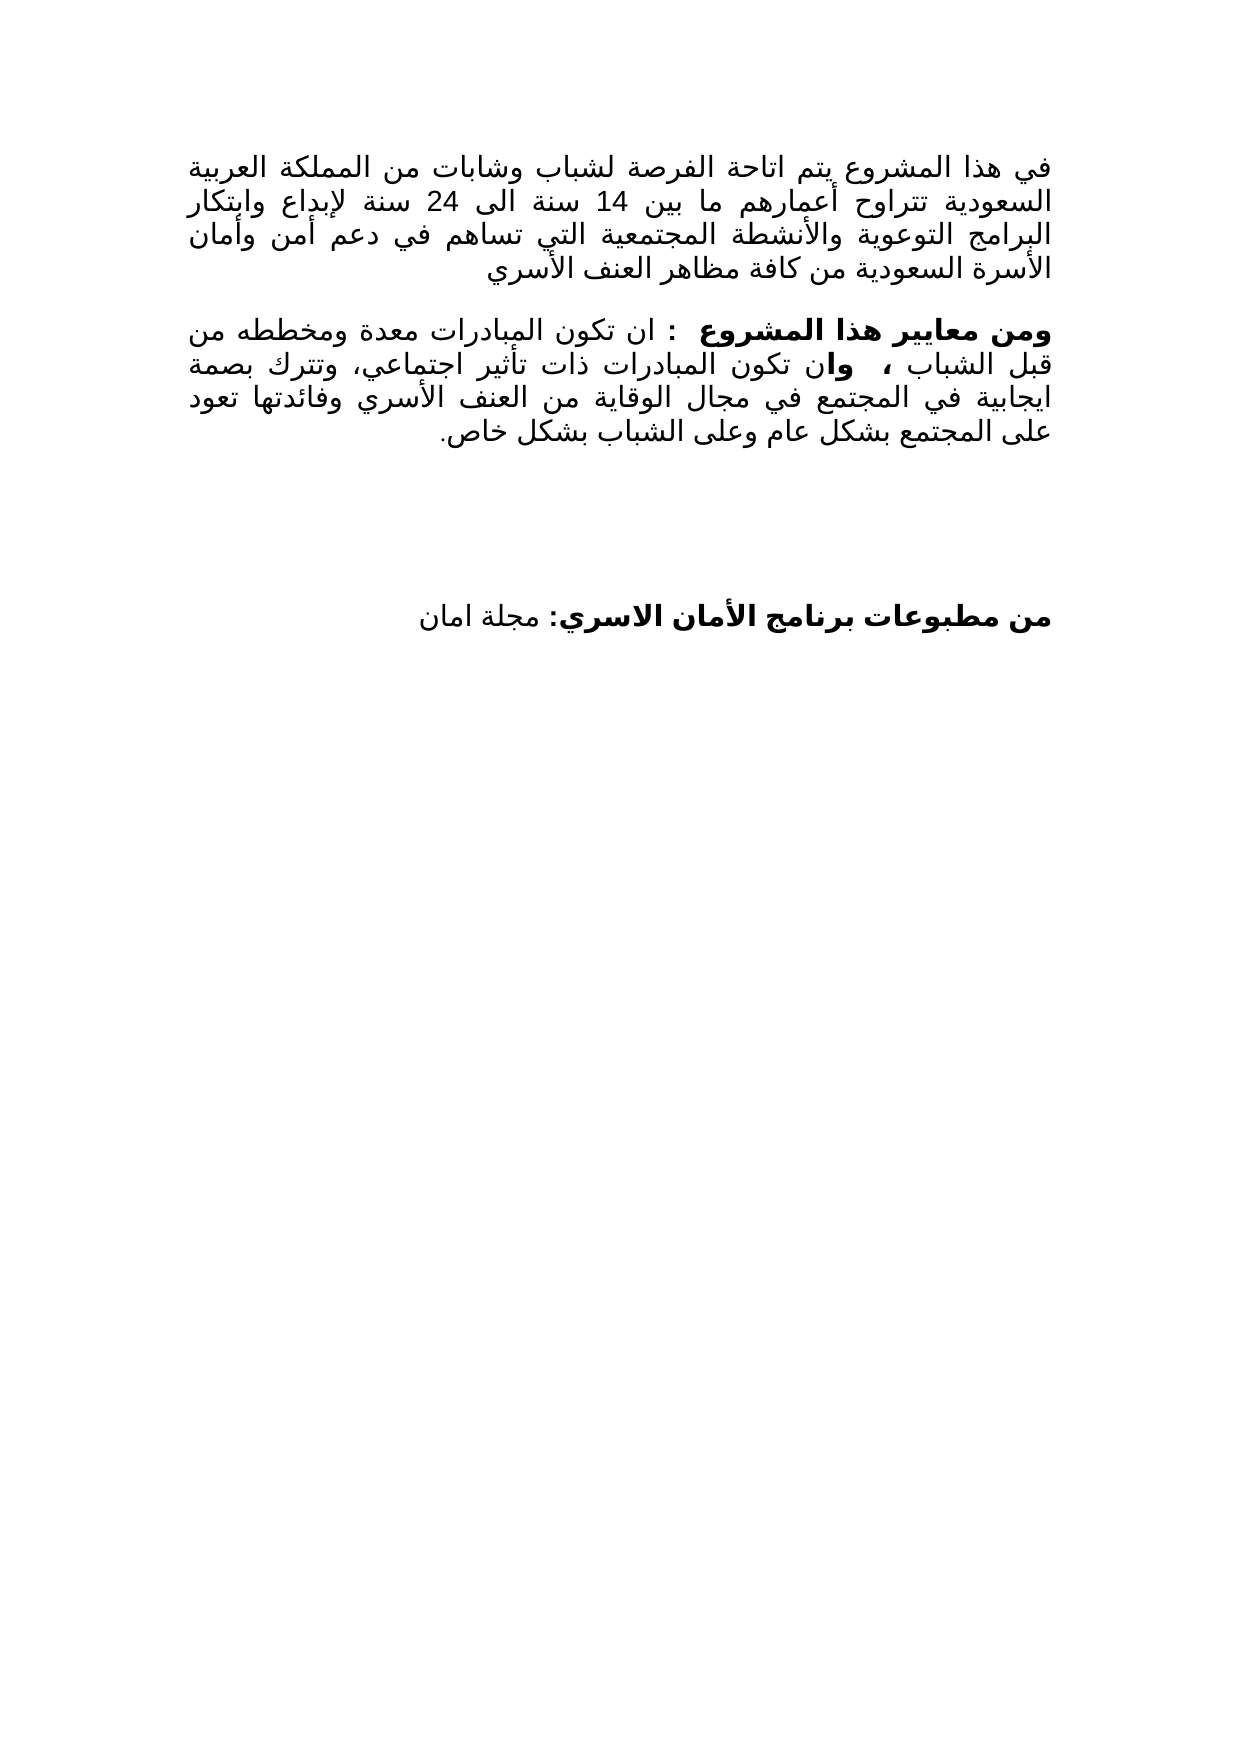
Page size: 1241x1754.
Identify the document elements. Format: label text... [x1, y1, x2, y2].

text في هذا المشروع يتم اتاحة الفرصة لشباب وشابات من المملكة العربية السعودية تتراوح أعمارهم ما بين 14 سنة الى 24 سنة لإبداع وابتكار البرامج التوعوية والأنشطة المجتمعية التي تساهم في دعم أمن وأمان الأسرة السعودية من كافة مظاهر العنف الأسري [187, 150, 1053, 284]
text ومن معايير هذا المشروع : ان تكون المبادرات معدة ومخططه من قبل الشباب ، وان تكون المبادرات ذات تأثير اجتماعي، وتترك بصمة ايجابية في المجتمع في مجال الوقاية من العنف الأسري وفائدتها تعود على المجتمع بشكل عام وعلى الشباب بشكل خاص. [187, 313, 1053, 448]
text من مطبوعات برنامج الأمان الاسري: مجلة امان [187, 598, 1053, 632]
